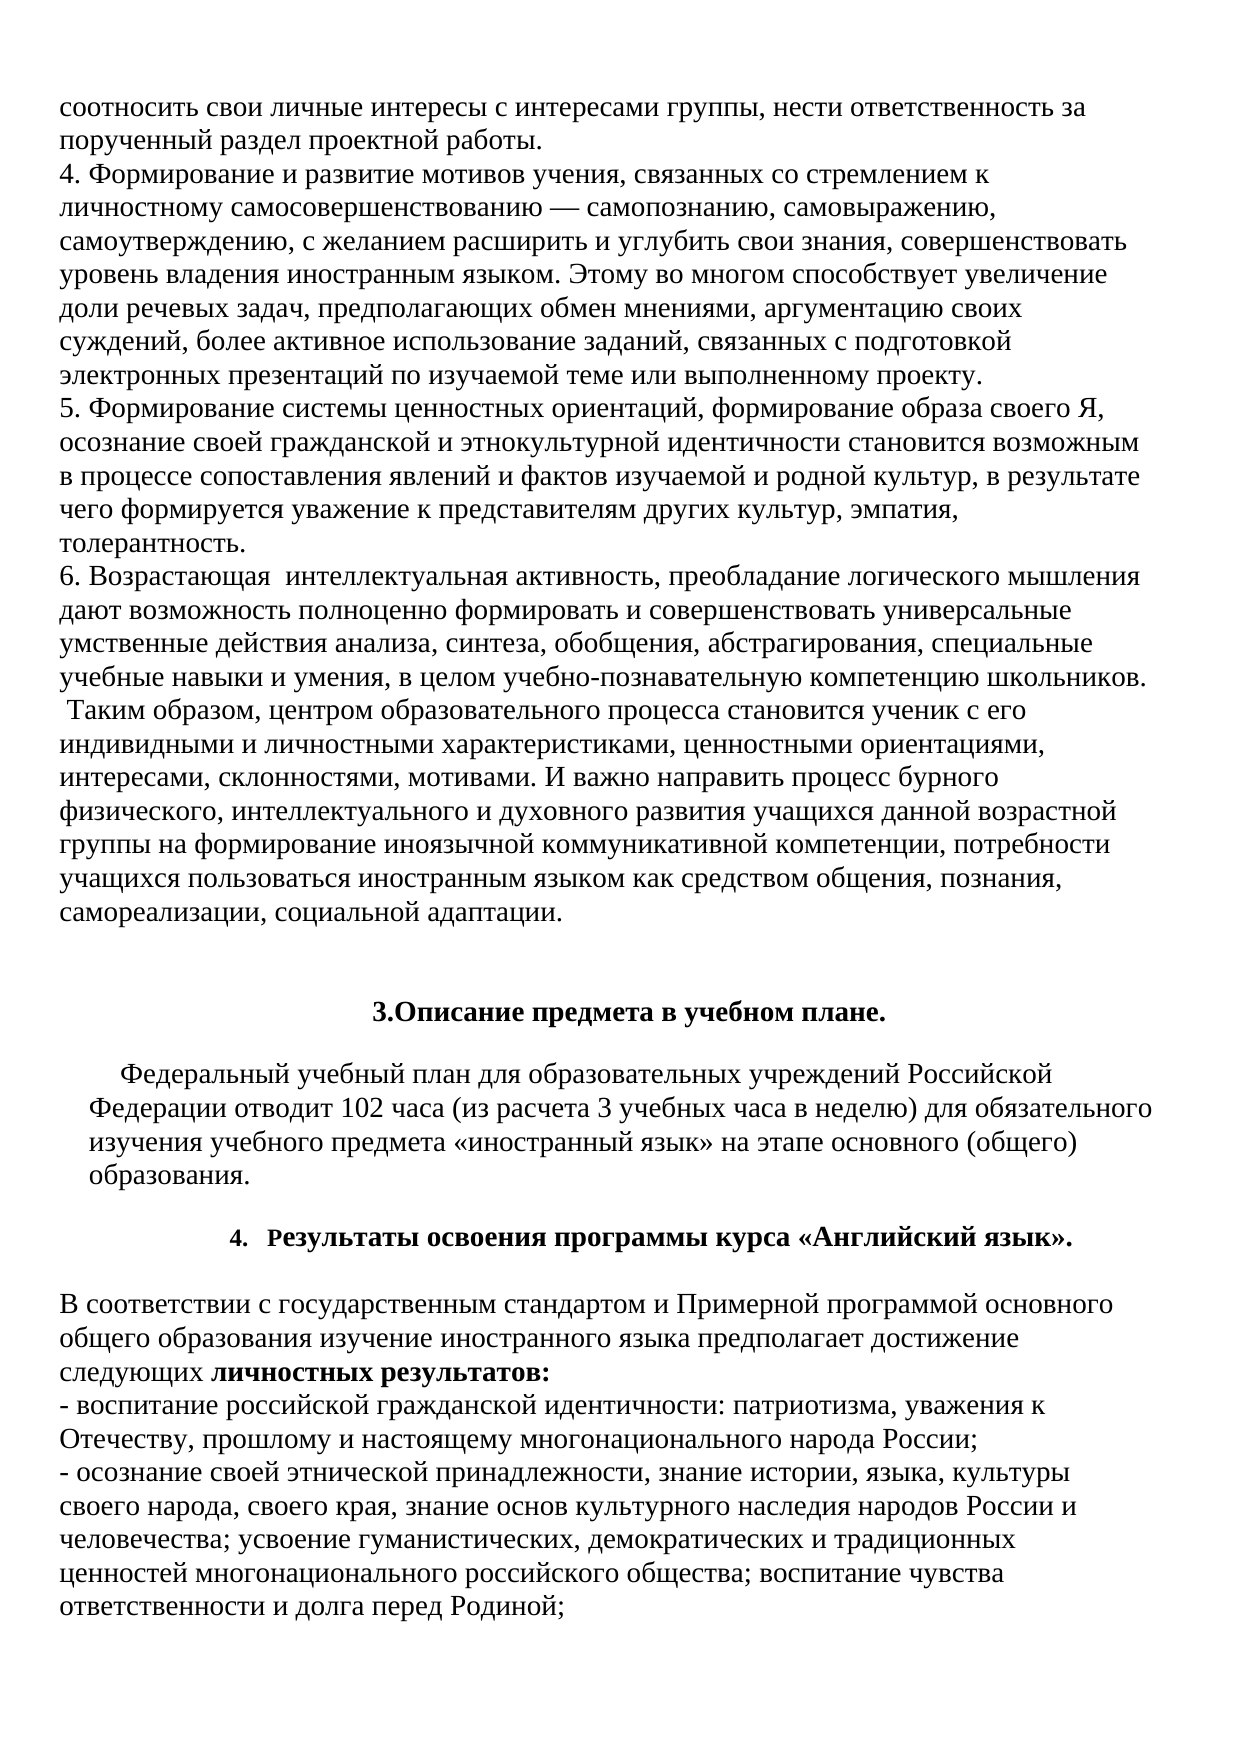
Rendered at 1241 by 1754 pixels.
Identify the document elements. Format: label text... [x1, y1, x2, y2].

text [59, 89, 1152, 156]
text В соответствии с государственным стандартом и Примерной программой основного общего образования изучение иностранного языка предполагает достижение следующих личностных результатов: [59, 1287, 1152, 1387]
text 4. Формирование и развитие мотивов учения, связанных со стремлением к личностному самосовершенствованию — самопознанию, самовыражению, самоутверждению, с желанием расширить и углубить свои знания, совершенствовать уровень владения иностранным языком. Этому во многом способствует увеличение доли речевых задач, предполагающих обмен мнениями, аргументацию своих суждений, более активное использование заданий, связанных с подготовкой электронных презентаций по изучаемой теме или выполненному проекту. [59, 156, 1152, 391]
text 3.Описание предмета в учебном плане. [106, 994, 1152, 1028]
text - осознание своей этнической принадлежности, знание истории, языка, культуры своего народа, своего края, знание основ культурного наследия народов России и человечества; усвоение гуманистических, демократических и традиционных ценностей многонационального российского общества; воспитание чувства ответственности и долга перед Родиной; [59, 1454, 1152, 1622]
text 6. Возрастающая интеллектуальная активность, преобладание логического мышления дают возможность полноценно формировать и совершенствовать универсальные умственные действия анализа, синтеза, обобщения, абстрагирования, специальные учебные навыки и умения, в целом учебно-познавательную компетенцию школьников. [59, 558, 1152, 692]
text Федеральный учебный план для образовательных учреждений Российской Федерации отводит 102 часа (из расчета 3 учебных часа в неделю) для обязательного изучения учебного предмета «иностранный язык» на этапе основного (общего) образования. [89, 1057, 1196, 1191]
list Результаты освоения программы курса «Английский язык». [106, 1219, 1196, 1253]
text 5. Формирование системы ценностных ориентаций, формирование образа своего Я, осознание своей гражданской и этнокультурной идентичности становится возможным в процессе сопоставления явлений и фактов изучаемой и родной культур, в результате чего формируется уважение к представителям других культур, эмпатия, толерантность. [59, 391, 1152, 558]
text Таким образом, центром образовательного процесса становится ученик с его индивидными и личностными характеристиками, ценностными ориентациями, интересами, склонностями, мотивами. И важно направить процесс бурного физического, интеллектуального и духовного развития учащихся данной возрастной группы на формирование иноязычной коммуникативной компетенции, потребности учащихся пользоваться иностранным языком как средством общения, познания, самореализации, социальной адаптации. [59, 692, 1152, 927]
text - воспитание российской гражданской идентичности: патриотизма, уважения к Отечеству, прошлому и настоящему многонационального народа России; [59, 1387, 1152, 1454]
